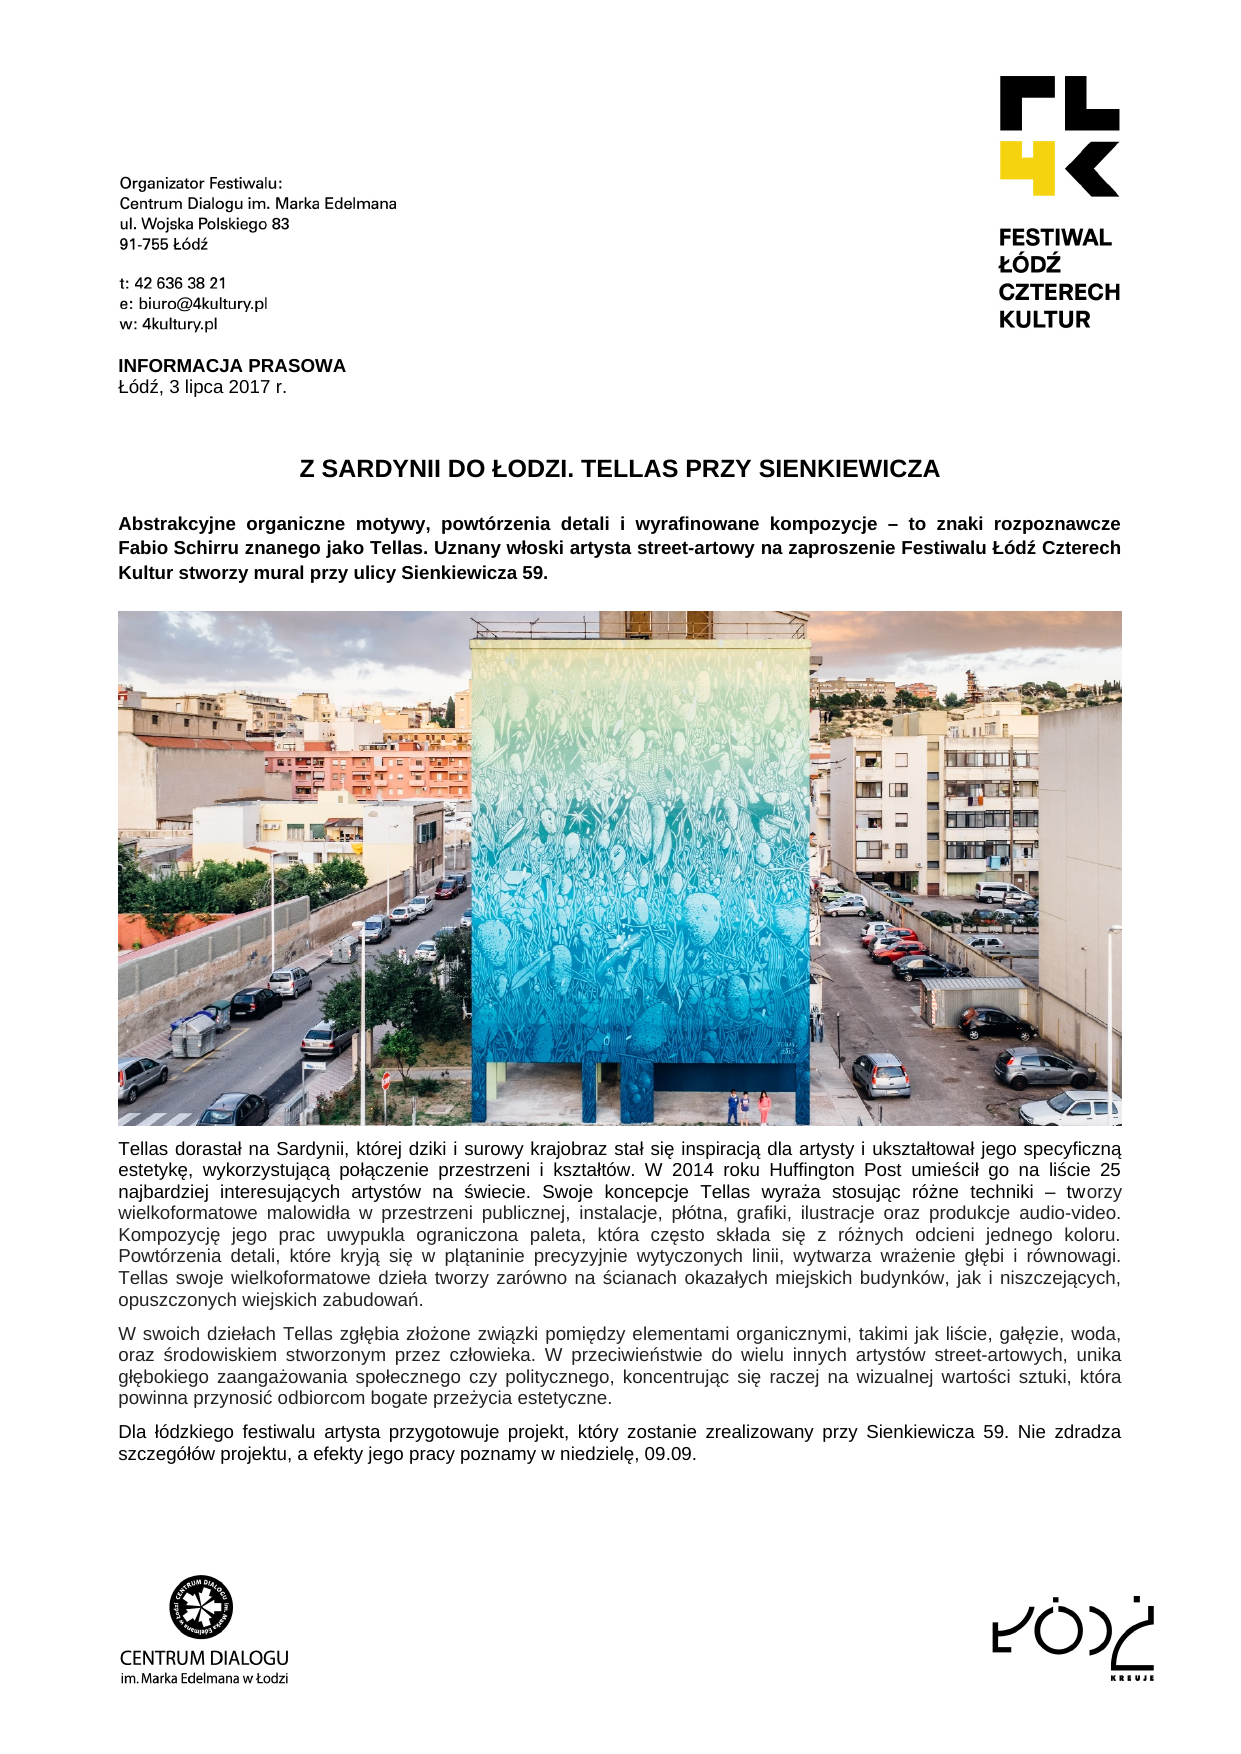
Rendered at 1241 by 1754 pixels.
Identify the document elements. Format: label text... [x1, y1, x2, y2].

text W swoich dziełach Tellas zgłębia złożone związki pomiędzy elementami organicznymi, takimi jak liście, gałęzie, woda, oraz środowiskiem stworzonym przez człowieka. W przeciwieństwie do wielu innych artystów street-artowych, unika głębokiego zaangażowania społecznego czy politycznego, koncentrując się raczej na wizualnej wartości sztuki, która powinna przynosić odbiorcom bogate przeżycia estetyczne. [118, 1322, 1122, 1409]
text Dla łódzkiego festiwalu artysta przygotowuje projekt, który zostanie zrealizowany przy Sienkiewicza 59. Nie zdradza szczegółów projektu, a efekty jego pracy poznamy w niedzielę, 09.09. [118, 1421, 1122, 1464]
picture [0, 1536, 1241, 1752]
text Łódź, 3 lipca 2017 r. [118, 376, 1122, 397]
picture [118, 611, 1122, 1126]
text Tellas dorastał na Sardynii, której dziki i surowy krajobraz stał się inspiracją dla artysty i ukształtował jego specyficzną estetykę, wykorzystującą połączenie przestrzeni i kształtów. W 2014 roku Huffington Post umieścił go na liście 25 najbardziej interesujących artystów na świecie. Swoje koncepcje Tellas wyraża stosując różne techniki – tworzy wielkoformatowe malowidła w przestrzeni publicznej, instalacje, płótna, grafiki, ilustracje oraz produkcje audio-video. Kompozycję jego prac uwypukla ograniczona paleta, która często składa się z różnych odcieni jednego koloru. Powtórzenia detali, które kryją się w plątaninie precyzyjnie wytyczonych linii, wytwarza wrażenie głębi i równowagi. Tellas swoje wielkoformatowe dzieła tworzy zarówno na ścianach okazałych miejskich budynków, jak i niszczejących, opuszczonych wiejskich zabudowań. [118, 1137, 1122, 1310]
text INFORMACJA PRASOWA [118, 354, 1122, 376]
text Abstrakcyjne organiczne motywy, powtórzenia detali i wyrafinowane kompozycje – to znaki rozpoznawcze Fabio Schirru znanego jako Tellas. Uznany włoski artysta street-artowy na zaproszenie Festiwalu Łódź Czterech Kultur stworzy mural przy ulicy Sienkiewicza 59. [118, 512, 1122, 583]
picture [17, 0, 1223, 340]
text Z SARDYNII DO ŁODZI. TELLAS PRZY SIENKIEWICZA [118, 454, 1122, 483]
